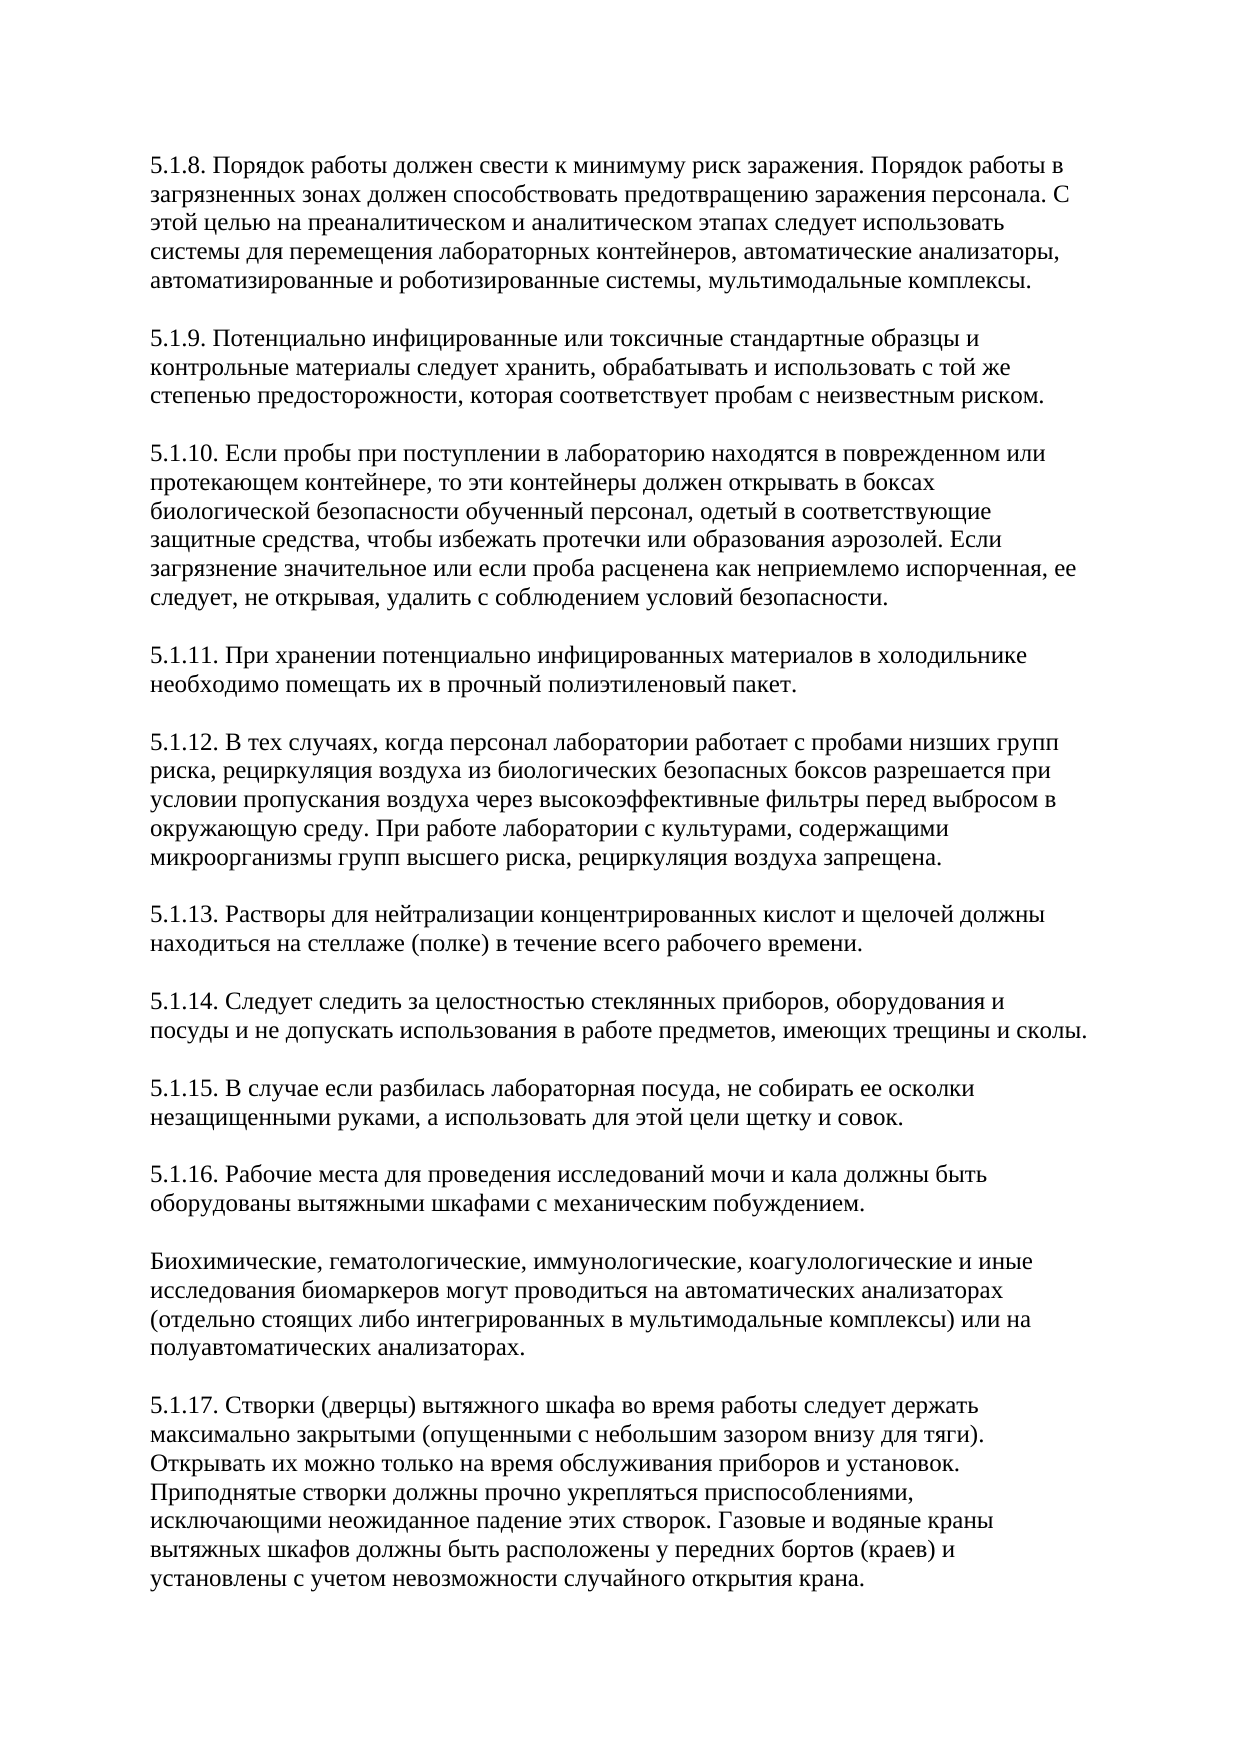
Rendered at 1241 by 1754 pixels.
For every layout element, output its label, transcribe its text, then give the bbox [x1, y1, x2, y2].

text 5.1.16. Рабочие места для проведения исследований мочи и кала должны быть оборудованы вытяжными шкафами с механическим побуждением. [150, 1159, 1090, 1217]
text 5.1.14. Следует следить за целостностью стеклянных приборов, оборудования и посуды и не допускать использования в работе предметов, имеющих трещины и сколы. [150, 986, 1090, 1044]
text Биохимические, гематологические, иммунологические, коагулологические и иные исследования биомаркеров могут проводиться на автоматических анализаторах (отдельно стоящих либо интегрированных в мультимодальные комплексы) или на полуавтоматических анализаторах. [150, 1246, 1090, 1361]
text 5.1.12. В тех случаях, когда персонал лаборатории работает с пробами низших групп риска, рециркуляция воздуха из биологических безопасных боксов разрешается при условии пропускания воздуха через высокоэффективные фильтры перед выбросом в окружающую среду. При работе лаборатории с культурами, содержащими микроорганизмы групп высшего риска, рециркуляция воздуха запрещена. [150, 727, 1090, 870]
text 5.1.8. Порядок работы должен свести к минимуму риск заражения. Порядок работы в загрязненных зонах должен способствовать предотвращению заражения персонала. С этой целью на преаналитическом и аналитическом этапах следует использовать системы для перемещения лабораторных контейнеров, автоматические анализаторы, автоматизированные и роботизированные системы, мультимодальные комплексы. [150, 150, 1090, 294]
text 5.1.9. Потенциально инфицированные или токсичные стандартные образцы и контрольные материалы следует хранить, обрабатывать и использовать с той же степенью предосторожности, которая соответствует пробам с неизвестным риском. [150, 323, 1090, 409]
text 5.1.17. Створки (дверцы) вытяжного шкафа во время работы следует держать максимально закрытыми (опущенными с небольшим зазором внизу для тяги). Открывать их можно только на время обслуживания приборов и установок. Приподнятые створки должны прочно укрепляться приспособлениями, исключающими неожиданное падение этих створок. Газовые и водяные краны вытяжных шкафов должны быть расположены у передних бортов (краев) и установлены с учетом невозможности случайного открытия крана. [150, 1390, 1090, 1592]
text 5.1.11. При хранении потенциально инфицированных материалов в холодильнике необходимо помещать их в прочный полиэтиленовый пакет. [150, 640, 1090, 697]
text 5.1.10. Если пробы при поступлении в лабораторию находятся в поврежденном или протекающем контейнере, то эти контейнеры должен открывать в боксах биологической безопасности обученный персонал, одетый в соответствующие защитные средства, чтобы избежать протечки или образования аэрозолей. Если загрязнение значительное или если проба расценена как неприемлемо испорченная, ее следует, не открывая, удалить с соблюдением условий безопасности. [150, 438, 1090, 611]
text 5.1.15. В случае если разбилась лабораторная посуда, не собирать ее осколки незащищенными руками, а использовать для этой цели щетку и совок. [150, 1073, 1090, 1130]
text 5.1.13. Растворы для нейтрализации концентрированных кислот и щелочей должны находиться на стеллаже (полке) в течение всего рабочего времени. [150, 899, 1090, 957]
